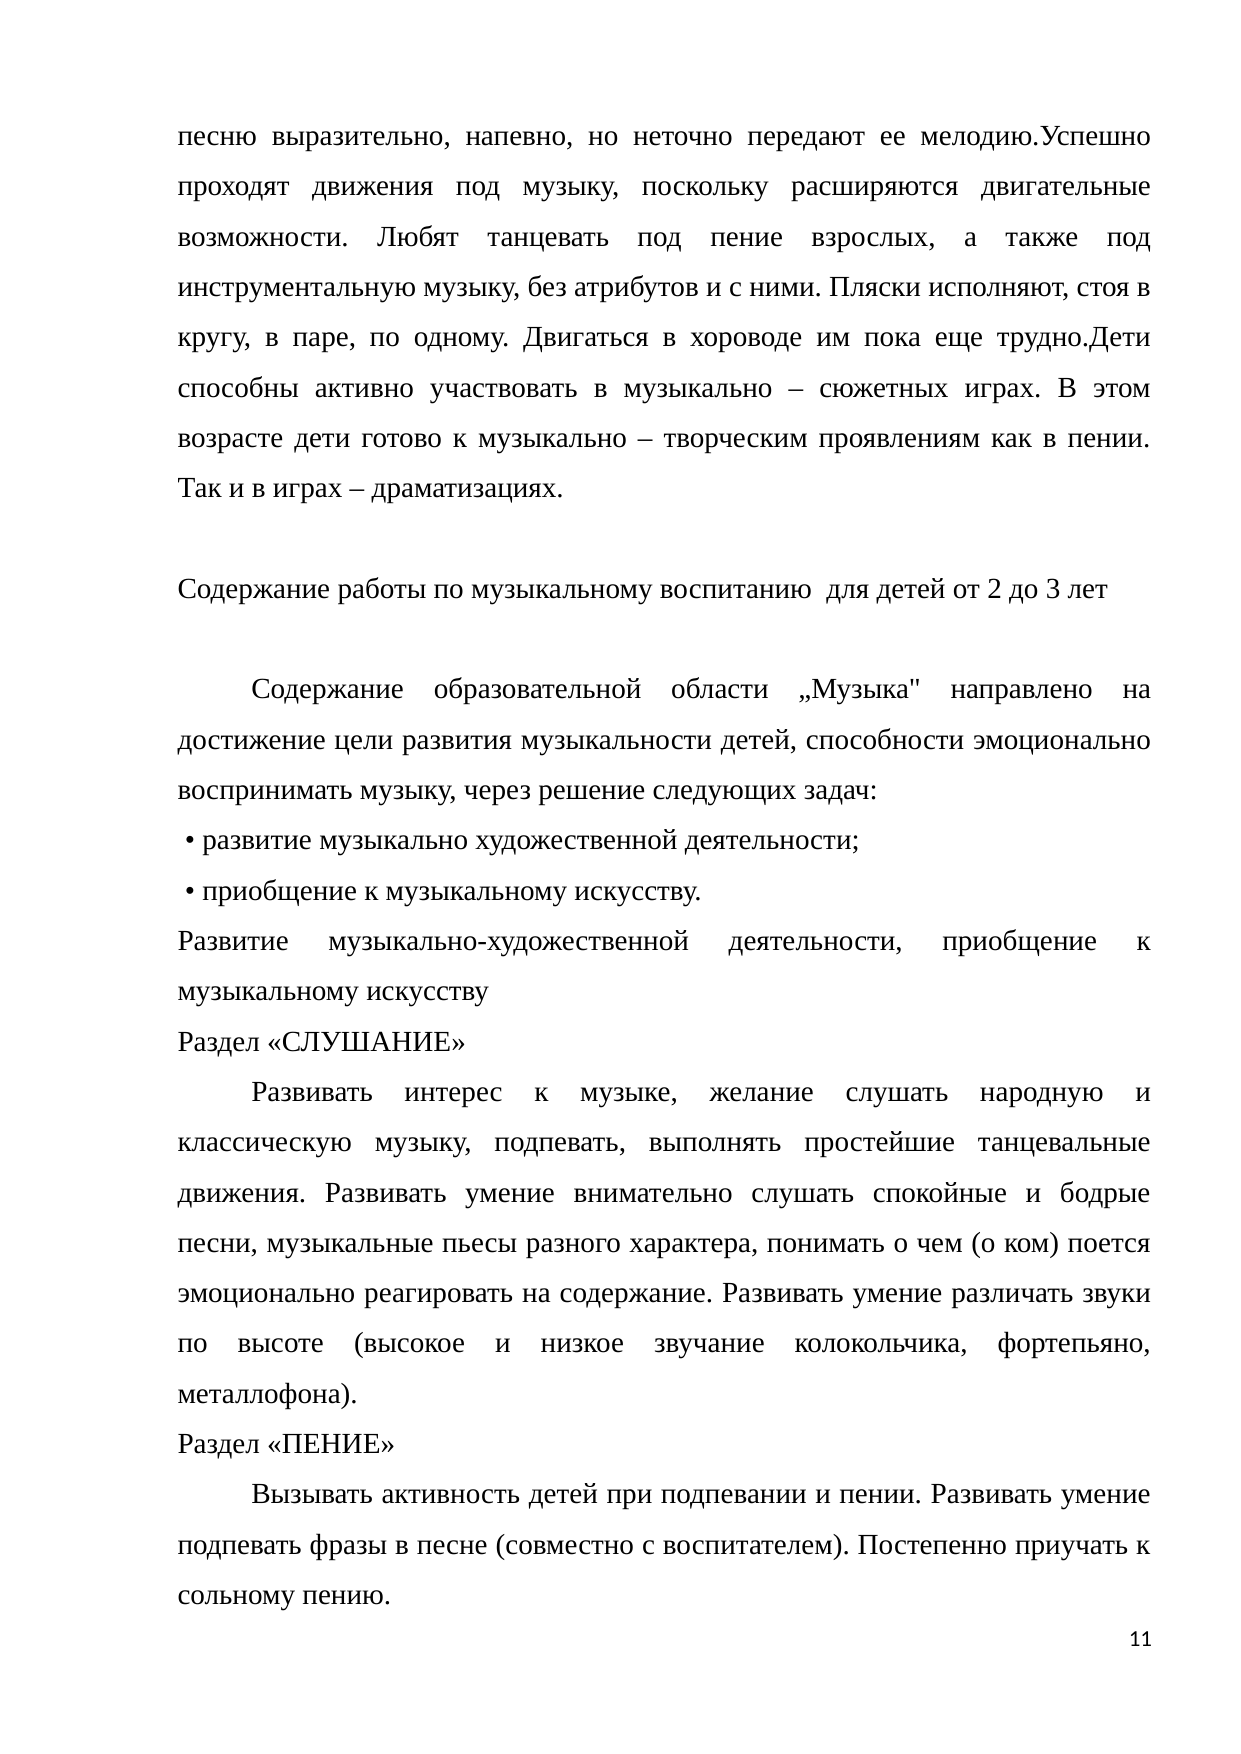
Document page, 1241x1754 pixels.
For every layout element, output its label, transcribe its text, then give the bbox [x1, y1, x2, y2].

list Развитие музыкально-художественной деятельности, приобщение к музыкальному искусству [177, 923, 1152, 1007]
list Содержание работы по музыкальному воспитанию для детей от 2 до 3 лет [177, 571, 1152, 604]
list Раздел «ПЕНИЕ» [177, 1426, 1152, 1460]
list • приобщение к музыкальному искусству. [177, 873, 1152, 906]
list Раздел «СЛУШАНИЕ» [177, 1024, 1152, 1057]
list Содержание образовательной области „Музыка" направлено на достижение цели развития музыкальности детей, способности эмоционально воспринимать музыку, через решение следующих задач: [177, 672, 1152, 806]
list Вызывать активность детей при подпевании и пении. Развивать умение подпевать фразы в песне (совместно с воспитателем). Постепенно приучать к сольному пению. [177, 1477, 1152, 1611]
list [177, 118, 1152, 504]
list • развитие музыкально художественной деятельности; [177, 822, 1152, 856]
list Развивать интерес к музыке, желание слушать народную и классическую музыку, подпевать, выполнять простейшие танцевальные движения. Развивать умение внимательно слушать спокойные и бодрые песни, музыкальные пьесы разного характера, понимать о чем (о ком) поется эмоционально реагировать на содержание. Развивать умение различать звуки по высоте (высокое и низкое звучание колокольчика, фортепьяно, металлофона). [177, 1074, 1152, 1409]
